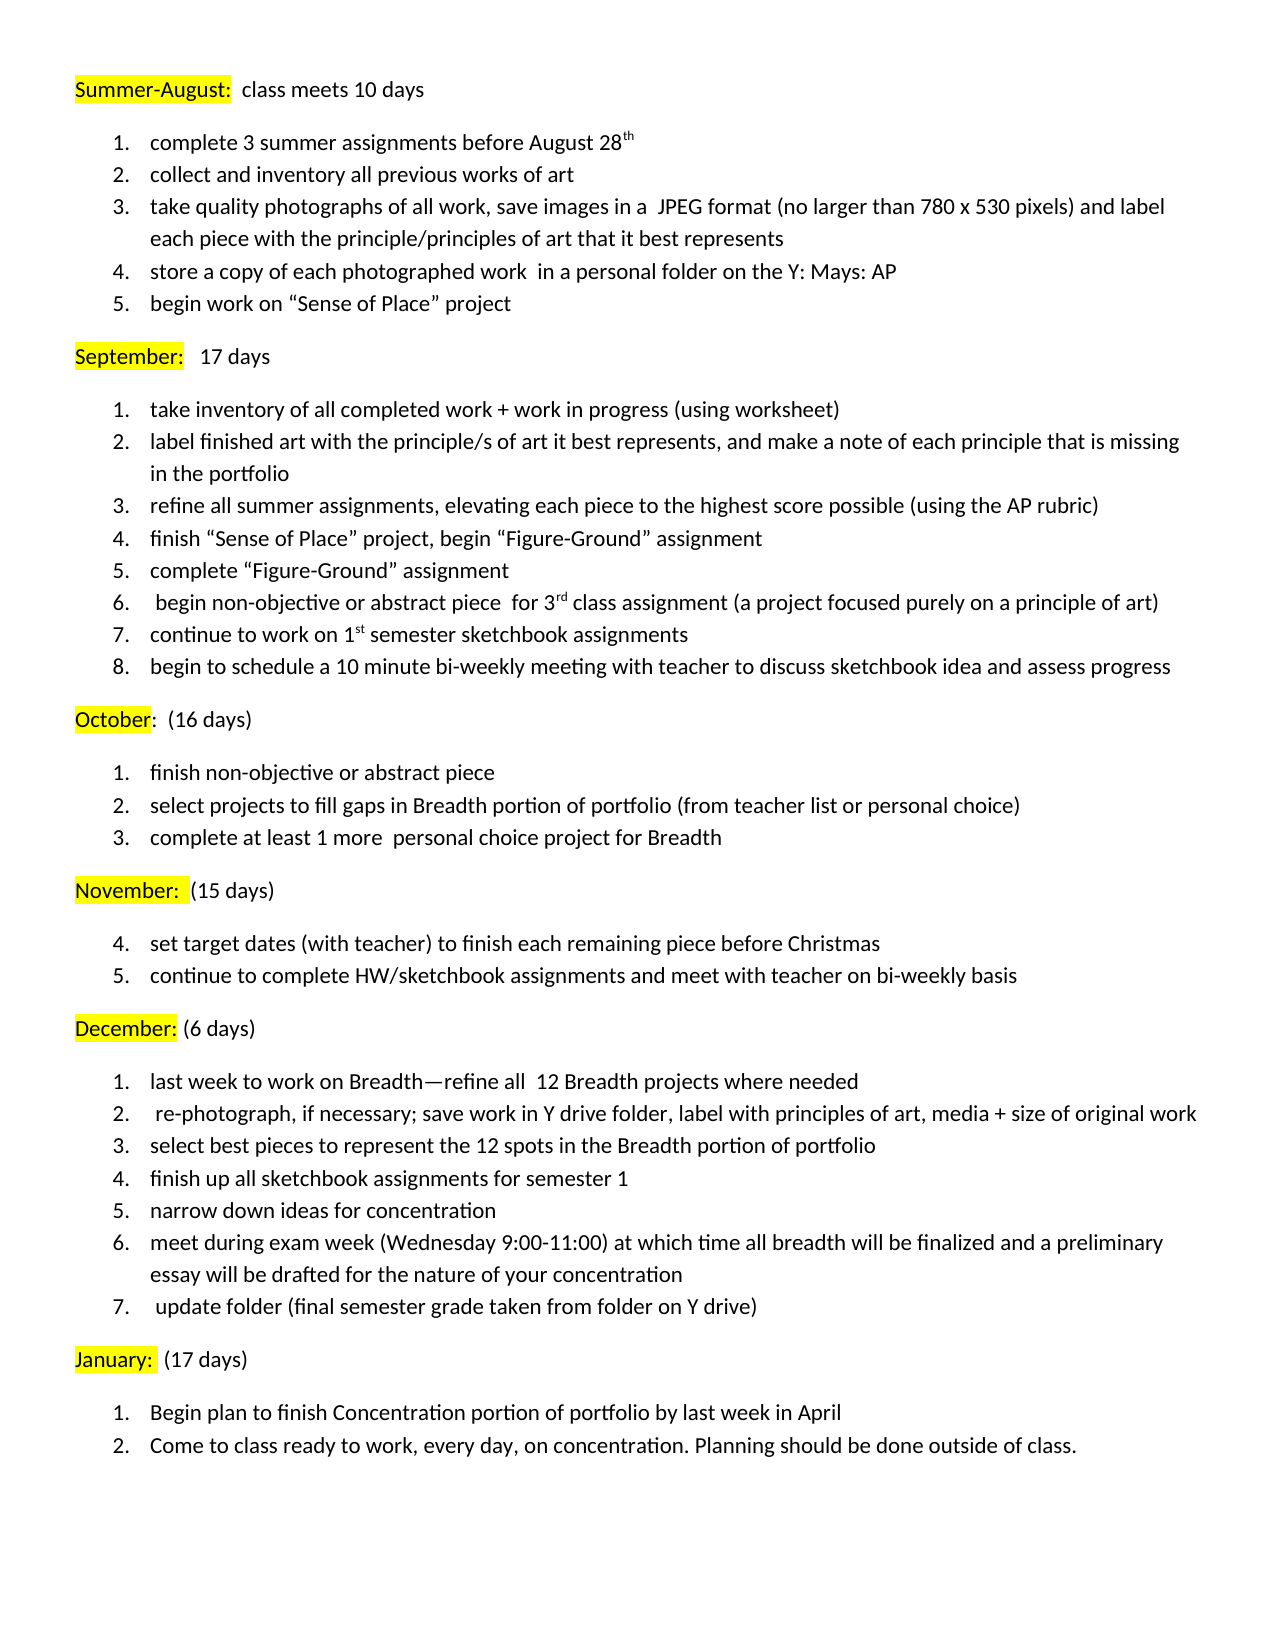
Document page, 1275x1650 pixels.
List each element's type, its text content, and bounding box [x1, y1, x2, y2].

list finish non-objective or abstract piece [112, 758, 1200, 787]
list continue to work on 1st semester sketchbook assignments [112, 620, 1200, 648]
list finish up all sketchbook assignments for semester 1 [112, 1164, 1200, 1192]
list narrow down ideas for concentration [112, 1196, 1200, 1224]
list store a copy of each photographed work in a personal folder on the Y: Mays: AP [112, 257, 1200, 285]
list take quality photographs of all work, save images in a JPEG format (no larger than 780 x 530 pixels) and label each piece with the principle/principles of art that it best represents [112, 192, 1200, 253]
list begin to schedule a 10 minute bi-weekly meeting with teacher to discuss sketchbook idea and assess progress [112, 652, 1200, 681]
list begin non-objective or abstract piece for 3rd class assignment (a project focused purely on a principle of art) [112, 588, 1200, 616]
list meet during exam week (Wednesday 9:00-11:00) at which time all breadth will be finalized and a preliminary essay will be drafted for the nature of your concentration [112, 1228, 1200, 1288]
list select best pieces to represent the 12 spots in the Breadth portion of portfolio [112, 1132, 1200, 1159]
text October: (16 days) [151, 706, 1200, 733]
text Summer-August: class meets 10 days [231, 75, 1200, 103]
list set target dates (with teacher) to finish each remaining piece before Christmas [112, 929, 1200, 957]
list begin work on “Sense of Place” project [112, 289, 1200, 317]
list continue to complete HW/sketchbook assignments and meet with teacher on bi-weekly basis [112, 961, 1200, 989]
list complete 3 summer assignments before August 28th [112, 128, 1200, 156]
list take inventory of all completed work + work in progress (using worksheet) [112, 395, 1200, 423]
list select projects to fill gaps in Breadth portion of portfolio (from teacher list or personal choice) [112, 791, 1200, 819]
list last week to work on Breadth—refine all 12 Breadth projects where needed [112, 1067, 1200, 1095]
list Come to class ready to work, every day, on concentration. Planning should be done outside of class. [112, 1431, 1200, 1459]
list label finished art with the principle/s of art it best represents, and make a note of each principle that is missing in the portfolio [112, 427, 1200, 487]
text January: (17 days) [158, 1346, 1200, 1373]
list collect and inventory all previous works of art [112, 160, 1200, 188]
list update folder (final semester grade taken from folder on Y drive) [112, 1292, 1200, 1321]
list complete at least 1 more personal choice project for Breadth [112, 823, 1200, 851]
list refine all summer assignments, elevating each piece to the highest score possible (using the AP rubric) [112, 492, 1200, 519]
list finish “Sense of Place” project, begin “Figure-Ground” assignment [112, 524, 1200, 552]
list re-photograph, if necessary; save work in Y drive folder, label with principles of art, media + size of original work [112, 1099, 1200, 1127]
text September: 17 days [184, 342, 1200, 370]
list complete “Figure-Ground” assignment [112, 556, 1200, 584]
text December: (6 days) [177, 1014, 1200, 1042]
text November: (15 days) [190, 876, 1200, 904]
list Begin plan to finish Concentration portion of portfolio by last week in April [112, 1398, 1200, 1427]
